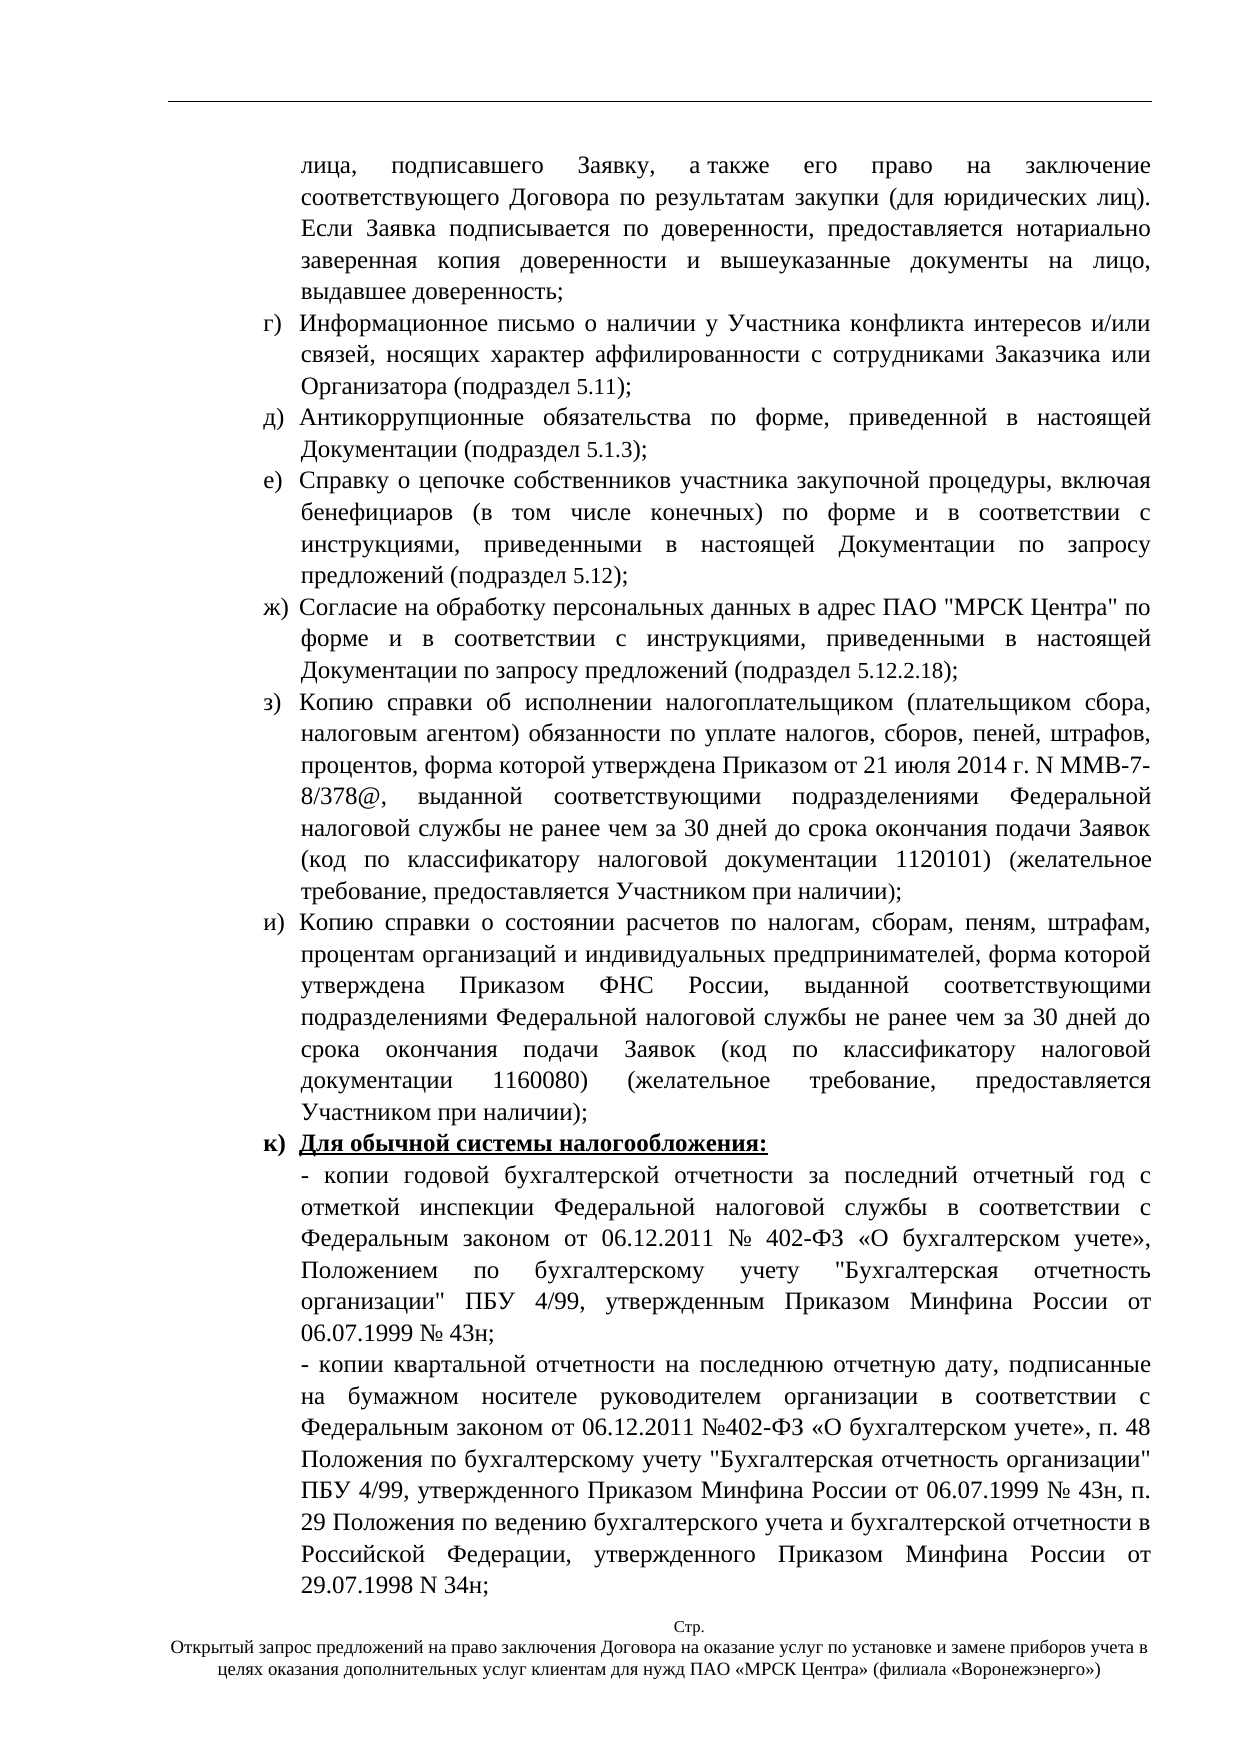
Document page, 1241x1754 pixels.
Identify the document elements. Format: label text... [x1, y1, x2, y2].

text - копии квартальной отчетности на последнюю отчетную дату, подписанные на бумажном носителе руководителем организации в соответствии с Федеральным законом от 06.12.2011 №402-ФЗ «О бухгалтерском учете», п. 48 Положения по бухгалтерскому учету "Бухгалтерская отчетность организации" ПБУ 4/99, утвержденного Приказом Минфина России от 06.07.1999 № 43н, п. 29 Положения по ведению бухгалтерского учета и бухгалтерской отчетности в Российской Федерации, утвержденного Приказом Минфина России от 29.07.1998 N 34н; [301, 1349, 1152, 1599]
list Антикоррупционные обязательства по форме, приведенной в настоящей Документации (подраздел 5.1.3); [263, 402, 1152, 463]
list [263, 150, 1152, 305]
text - копии годовой бухгалтерской отчетности за последний отчетный год с отметкой инспекции Федеральной налоговой службы в соответствии с Федеральным законом от 06.12.2011 № 402-ФЗ «О бухгалтерском учете», Положением по бухгалтерскому учету "Бухгалтерская отчетность организации" ПБУ 4/99, утвержденным Приказом Минфина России от 06.07.1999 № 43н; [301, 1160, 1152, 1347]
list Справку о цепочке собственников участника закупочной процедуры, включая бенефициаров (в том числе конечных) по форме и в соответствии с инструкциями, приведенными в настоящей Документации по запросу предложений (подраздел 5.12); [263, 466, 1152, 589]
list Копию справки о состоянии расчетов по налогам, сборам, пеням, штрафам, процентам организаций и индивидуальных предпринимателей, форма которой утверждена Приказом ФНС России, выданной соответствующими подразделениями Федеральной налоговой службы не ранее чем за 30 дней до срока окончания подачи Заявок (код по классификатору налоговой документации 1160080) (желательное требование, предоставляется Участником при наличии); [263, 907, 1152, 1126]
list Для обычной системы налогообложения: [263, 1128, 1152, 1157]
list Согласие на обработку персональных данных в адрес ПАО "МРСК Центра" по форме и в соответствии с инструкциями, приведенными в настоящей Документации по запросу предложений (подраздел 5.12.2.18); [263, 592, 1152, 684]
list Копию справки об исполнении налогоплательщиком (плательщиком сбора, налоговым агентом) обязанности по уплате налогов, сборов, пеней, штрафов, процентов, форма которой утверждена Приказом от 21 июля 2014 г. N ММВ-7-8/378@, выданной соответствующими подразделениями Федеральной налоговой службы не ранее чем за 30 дней до срока окончания подачи Заявок (код по классификатору налоговой документации 1120101) (желательное требование, предоставляется Участником при наличии); [263, 687, 1152, 905]
list Информационное письмо о наличии у Участника конфликта интересов и/или связей, носящих характер аффилированности с сотрудниками Заказчика или Организатора (подраздел 5.11); [263, 308, 1152, 400]
